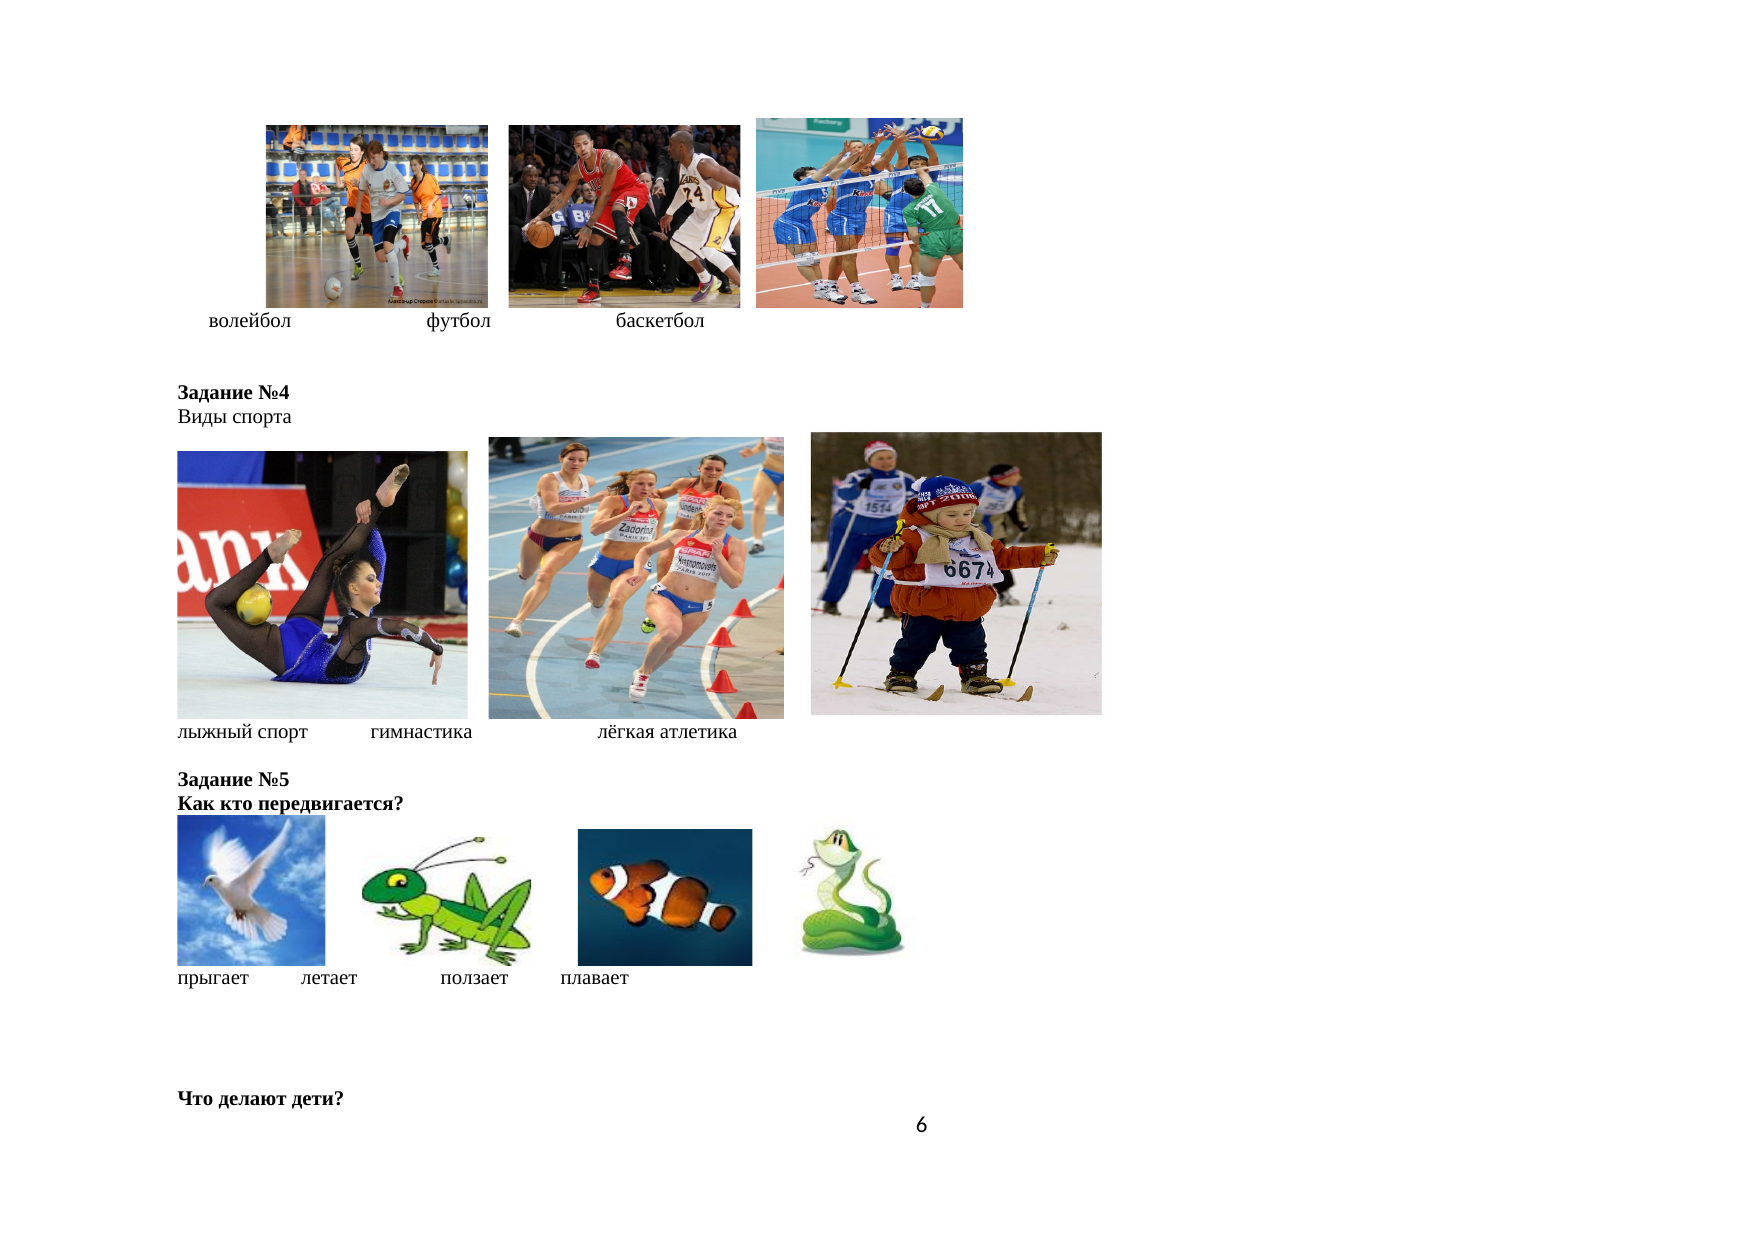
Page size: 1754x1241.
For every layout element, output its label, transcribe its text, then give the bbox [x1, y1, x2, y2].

text Виды спорта [177, 404, 1665, 428]
picture [508, 125, 741, 308]
picture [177, 451, 468, 719]
text Задание №4 [177, 380, 1665, 404]
text Как кто передвигается? [177, 791, 1665, 815]
picture [773, 815, 924, 966]
picture [362, 837, 532, 966]
text прыгает летает ползает плавает [177, 965, 1665, 989]
picture [577, 829, 753, 966]
picture [488, 437, 784, 719]
picture [265, 125, 488, 308]
text Задание №5 [177, 767, 1665, 791]
picture [804, 428, 1108, 719]
text Что делают дети? [177, 1086, 1665, 1109]
text лыжный спорт гимнастика лёгкая атлетика [177, 719, 1665, 743]
text волейбол футбол баскетбол [177, 308, 1665, 332]
picture [756, 118, 963, 308]
picture [177, 815, 326, 966]
